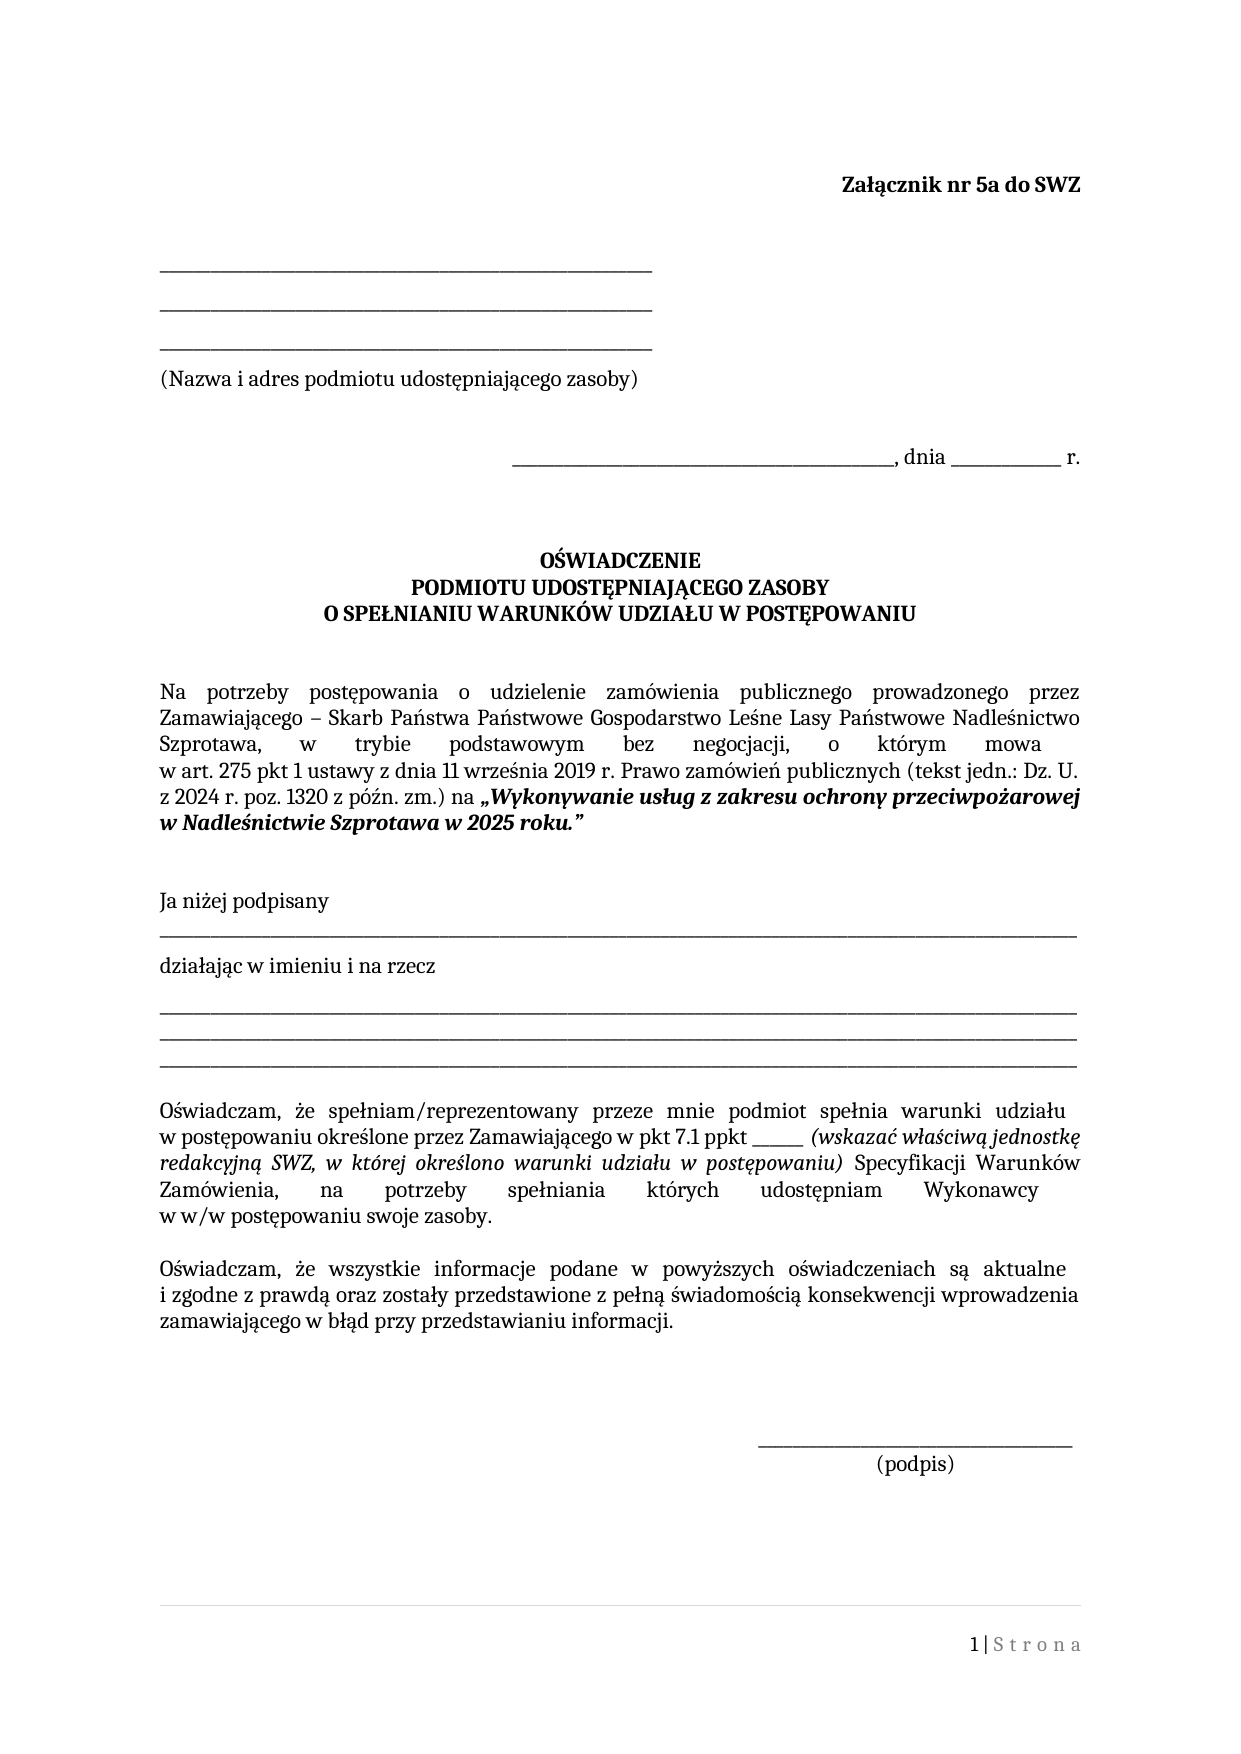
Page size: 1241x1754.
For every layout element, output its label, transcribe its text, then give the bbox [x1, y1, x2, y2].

text Oświadczam, że wszystkie informacje podane w powyższych oświadczeniach są aktualne i zgodne z prawdą oraz zostały przedstawione z pełną świadomością konsekwencji wprowadzenia zamawiającego w błąd przy przedstawianiu informacji. [159, 1256, 1081, 1334]
text __________________________________________________________ [159, 288, 1081, 315]
text OŚWIADCZENIE [159, 548, 1081, 574]
text ____________________________________________________________________________________________________________________________________________________________________________________________________________________________________________________________________________________________________________________________________ [159, 992, 1081, 1071]
text Na potrzeby postępowania o udzielenie zamówienia publicznego prowadzonego przez Zamawiającego – Skarb Państwa Państwowe Gospodarstwo Leśne Lasy Państwowe Nadleśnictwo Szprotawa, w trybie podstawowym bez negocjacji, o którym mowa w art. 275 pkt 1 ustawy z dnia 11 września 2019 r. Prawo zamówień publicznych (tekst jedn.: Dz. U. z 2024 r. poz. 1320 z późn. zm.) na „Wykonywanie usług z zakresu ochrony przeciwpożarowej w Nadleśnictwie Szprotawa w 2025 roku.” [159, 678, 1081, 837]
text __________________________________________________________ [159, 250, 1081, 276]
text _____________________________________ (podpis) [750, 1425, 1081, 1477]
text Załącznik nr 5a do SWZ [159, 172, 1081, 198]
text PODMIOTU UDOSTĘPNIAJĄCEGO ZASOBY O SPEŁNIANIU WARUNKÓW UDZIAŁU W POSTĘPOWANIU [159, 574, 1081, 627]
text (Nazwa i adres podmiotu udostępniającego zasoby) [159, 366, 1081, 393]
text __________________________________________________________ [159, 327, 1081, 354]
text Ja niżej podpisany ____________________________________________________________________________________________________________ [159, 888, 1081, 941]
text _____________________________________________, dnia _____________ r. [159, 444, 1081, 470]
text działając w imieniu i na rzecz [159, 953, 1081, 979]
text Oświadczam, że spełniam/reprezentowany przeze mnie podmiot spełnia warunki udziału w postępowaniu określone przez Zamawiającego w pkt 7.1 ppkt ______ (wskazać właściwą jednostkę redakcyjną SWZ, w której określono warunki udziału w postępowaniu) Specyfikacji Warunków Zamówienia, na potrzeby spełniania których udostępniam Wykonawcy w w/w postępowaniu swoje zasoby. [159, 1097, 1081, 1229]
